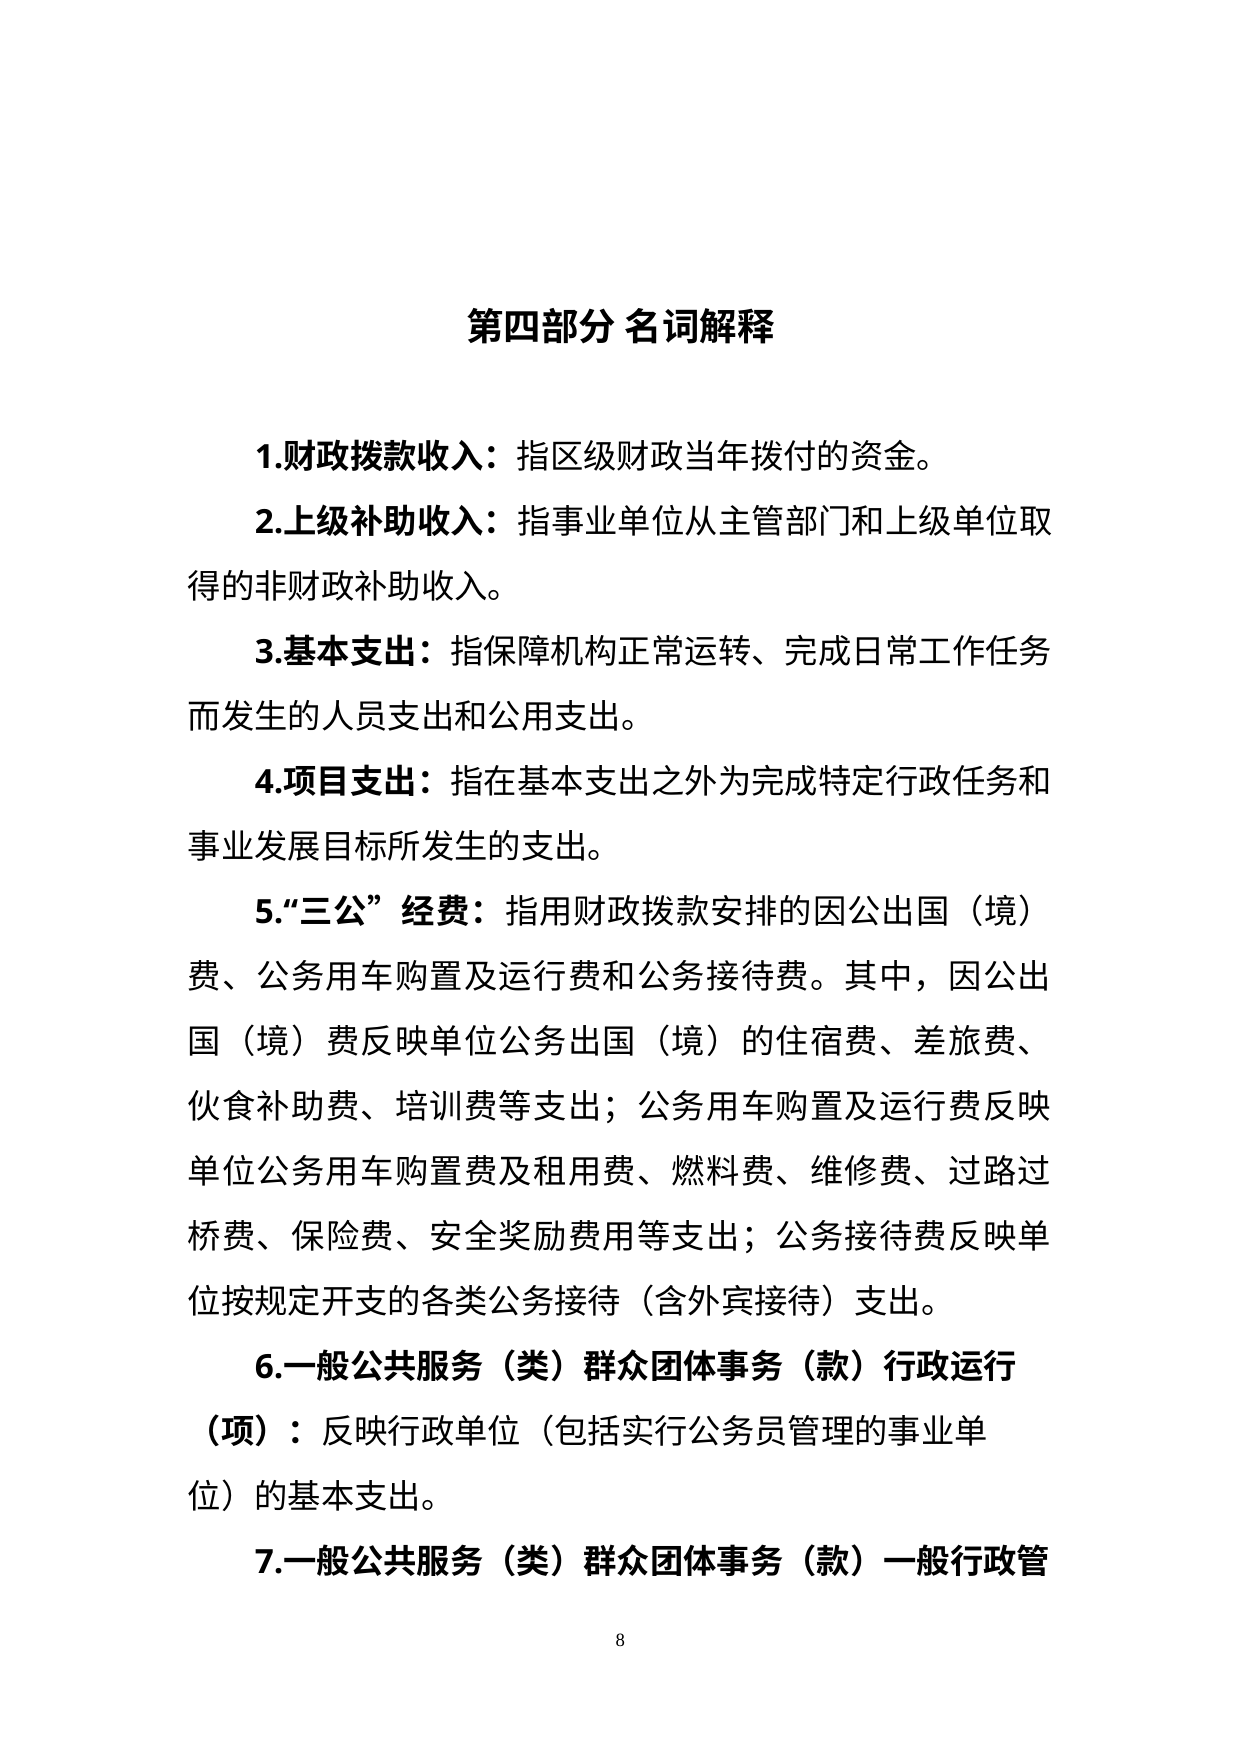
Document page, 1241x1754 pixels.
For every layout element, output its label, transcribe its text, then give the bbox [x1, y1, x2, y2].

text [187, 1527, 1053, 1592]
text 第四部分 名词解释 [187, 292, 1053, 357]
text 6.一般公共服务（类）群众团体事务（款）行政运行（项）：反映行政单位（包括实行公务员管理的事业单位）的基本支出。 [187, 1332, 1053, 1527]
text 4.项目支出：指在基本支出之外为完成特定行政任务和事业发展目标所发生的支出。 [187, 747, 1053, 877]
text 2.上级补助收入：指事业单位从主管部门和上级单位取得的非财政补助收入。 [187, 487, 1053, 617]
text 5.“三公”经费：指用财政拨款安排的因公出国（境）费、公务用车购置及运行费和公务接待费。其中，因公出国（境）费反映单位公务出国（境）的住宿费、差旅费、伙食补助费、培训费等支出；公务用车购置及运行费反映单位公务用车购置费及租用费、燃料费、维修费、过路过桥费、保险费、安全奖励费用等支出；公务接待费反映单位按规定开支的各类公务接待（含外宾接待）支出。 [187, 877, 1053, 1332]
text 1.财政拨款收入：指区级财政当年拨付的资金。 [187, 422, 1053, 487]
text 3.基本支出：指保障机构正常运转、完成日常工作任务而发生的人员支出和公用支出。 [187, 617, 1053, 747]
